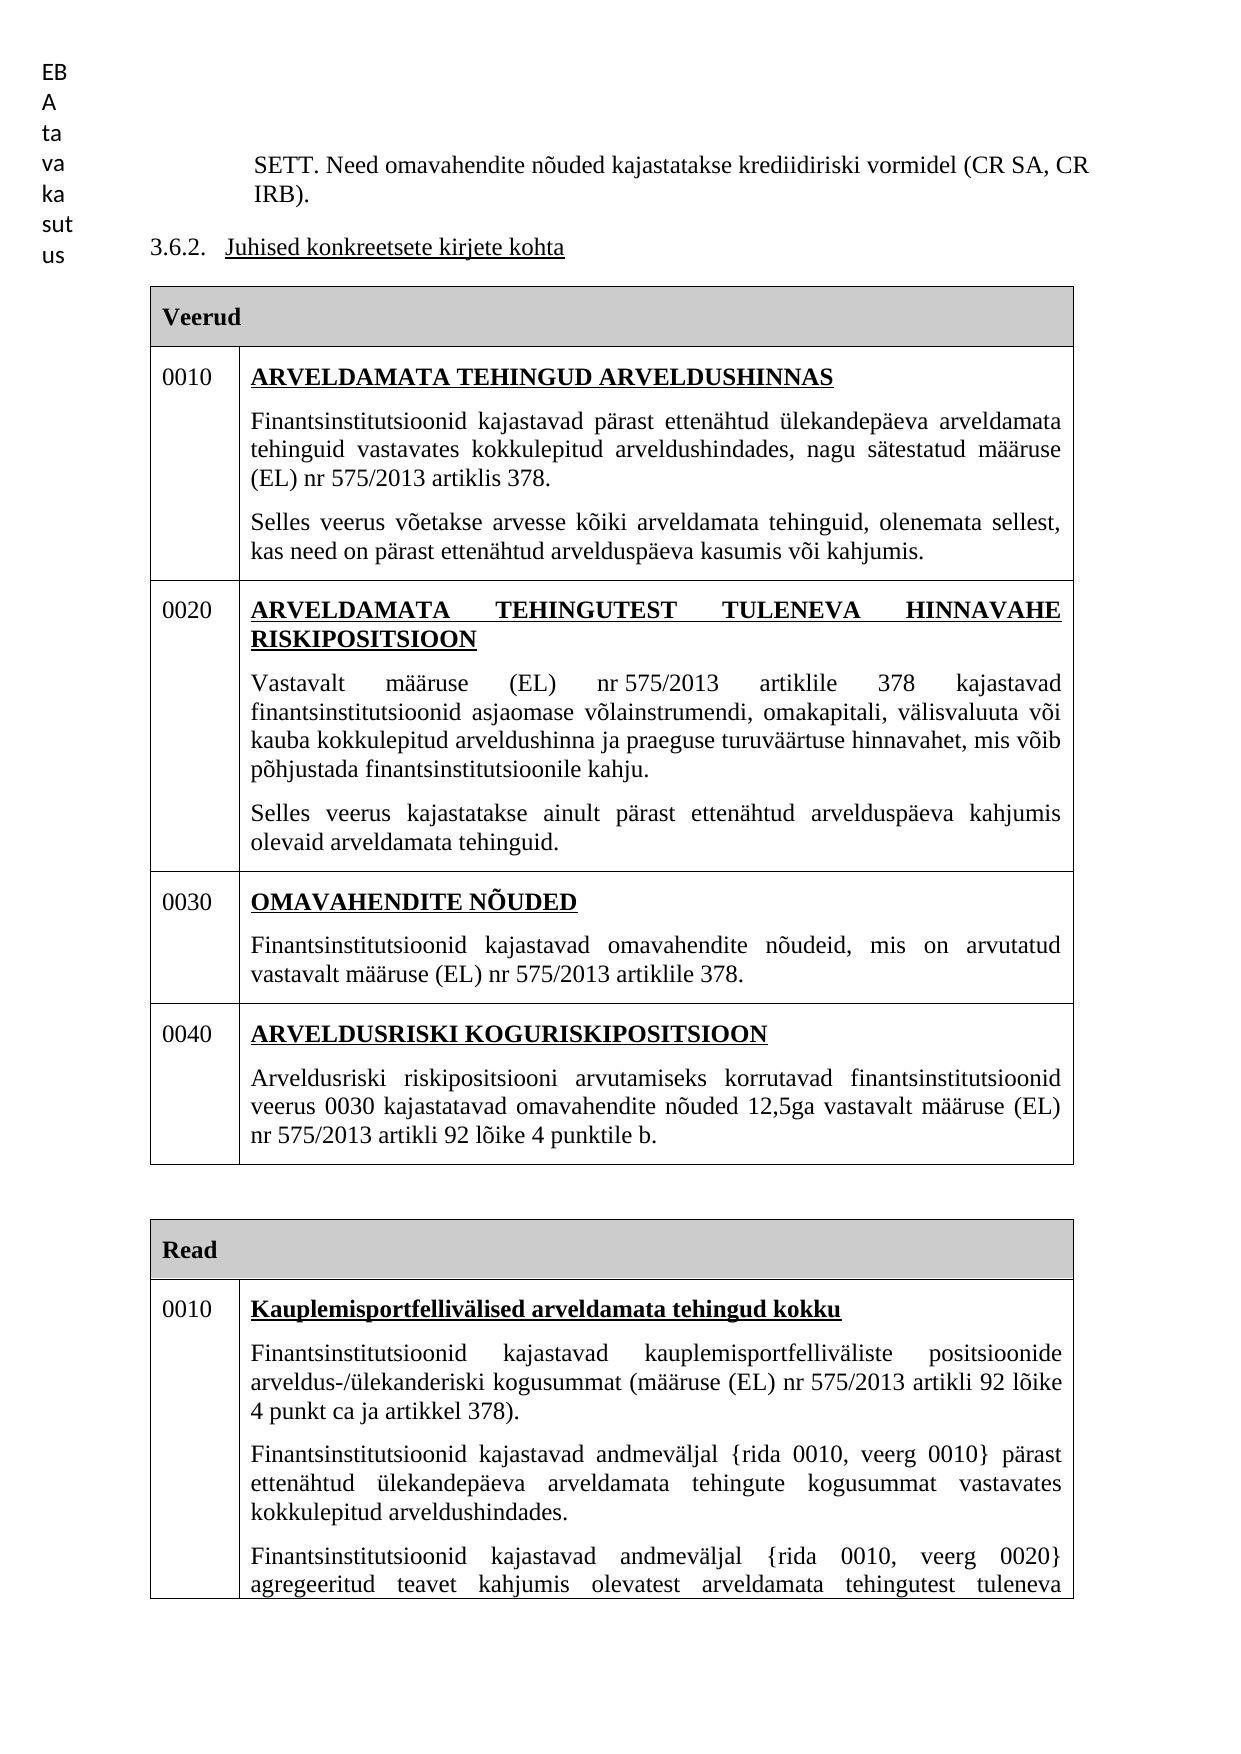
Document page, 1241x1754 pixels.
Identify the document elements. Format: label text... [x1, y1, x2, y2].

table_cell ARVELDUSRISKI KOGURISKIPOSITSIOON Arveldusriski riskipositsiooni arvutamiseks korrutavad finantsinstitutsioonid veerus 0030 kajastatavad omavahendite nõuded 12,5ga vastavalt määruse (EL) nr 575/2013 artikli 92 lõike 4 punktile b. [240, 1004, 1073, 1164]
table_header Read [151, 1220, 1073, 1278]
table_cell 0030 [151, 872, 239, 1003]
table_header Veerud [151, 287, 1073, 346]
table_cell 0010 [151, 1280, 239, 1598]
table_cell OMAVAHENDITE NÕUDED Finantsinstitutsioonid kajastavad omavahendite nõudeid, mis on arvutatud vastavalt määruse (EL) nr 575/2013 artiklile 378. [240, 872, 1073, 1003]
table_cell ARVELDAMATA TEHINGUTEST TULENEVA HINNAVAHE RISKIPOSITSIOON Vastavalt määruse (EL) nr 575/2013 artiklile 378 kajastavad finantsinstitutsioonid asjaomase võlainstrumendi, omakapitali, välisvaluuta või kauba kokkulepitud arveldushinna ja praeguse turuväärtuse hinnavahet, mis võib põhjustada finantsinstitutsioonile kahju. Selles veerus kajastatakse ainult pärast ettenähtud arvelduspäeva kahjumis olevaid arveldamata tehinguid. [240, 581, 1073, 871]
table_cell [240, 1280, 1073, 1598]
list 3.6.2. Juhised konkreetsete kirjete kohta [150, 232, 1090, 261]
table_cell 0020 [151, 581, 239, 871]
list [253, 150, 1090, 207]
table_cell 0040 [151, 1004, 239, 1164]
table_cell ARVELDAMATA TEHINGUD ARVELDUSHINNAS Finantsinstitutsioonid kajastavad pärast ettenähtud ülekandepäeva arveldamata tehinguid vastavates kokkulepitud arveldushindades, nagu sätestatud määruse (EL) nr 575/2013 artiklis 378. Selles veerus võetakse arvesse kõiki arveldamata tehinguid, olenemata sellest, kas need on pärast ettenähtud arvelduspäeva kasumis või kahjumis. [240, 347, 1073, 579]
table_cell 0010 [151, 347, 239, 579]
